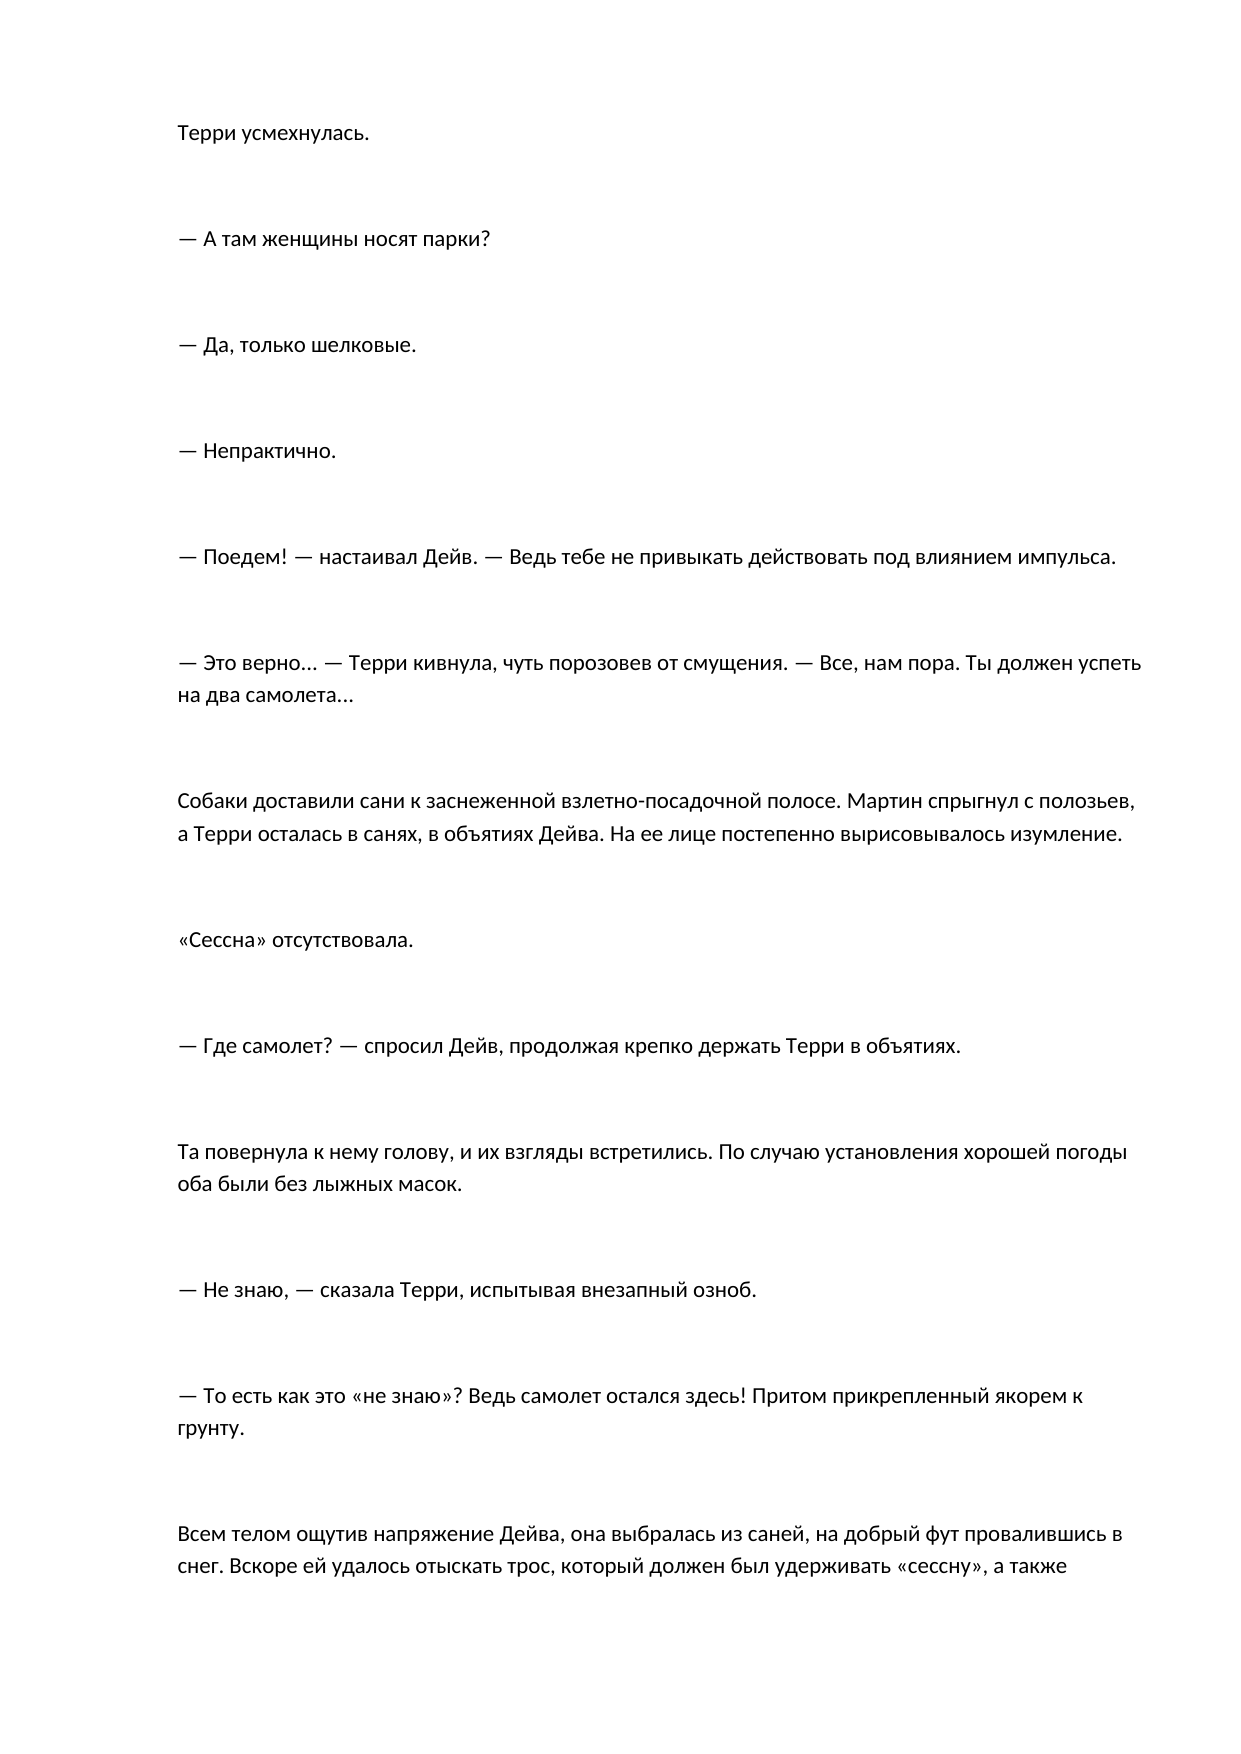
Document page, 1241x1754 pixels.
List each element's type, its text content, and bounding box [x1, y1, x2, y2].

text — А там женщины носят парки? [177, 224, 1152, 252]
text «Сессна» отсутствовала. [177, 925, 1152, 953]
text — Поедем! — настаивал Дейв. — Ведь тебе не привыкать действовать под влиянием импульса. [177, 542, 1152, 570]
text Та повернула к нему голову, и их взгляды встретились. По случаю установления хорошей погоды оба были без лыжных масок. [177, 1137, 1152, 1197]
text — Это верно... — Терри кивнула, чуть порозовев от смущения. — Все, нам пора. Ты должен успеть на два самолета... [177, 648, 1152, 708]
text Терри усмехнулась. [177, 118, 1152, 146]
text — Где самолет? — спросил Дейв, продолжая крепко держать Терри в объятиях. [177, 1031, 1152, 1059]
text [177, 1519, 1152, 1579]
text — Не знаю, — сказала Терри, испытывая внезапный озноб. [177, 1275, 1152, 1303]
text Собаки доставили сани к заснеженной взлетно-посадочной полосе. Мартин спрыгнул с полозьев, а Терри осталась в санях, в объятиях Дейва. На ее лице постепенно вырисовывалось изумление. [177, 787, 1152, 847]
text — То есть как это «не знаю»? Ведь самолет остался здесь! Притом прикрепленный якорем к грунту. [177, 1381, 1152, 1441]
text — Да, только шелковые. [177, 330, 1152, 358]
text — Непрактично. [177, 436, 1152, 464]
